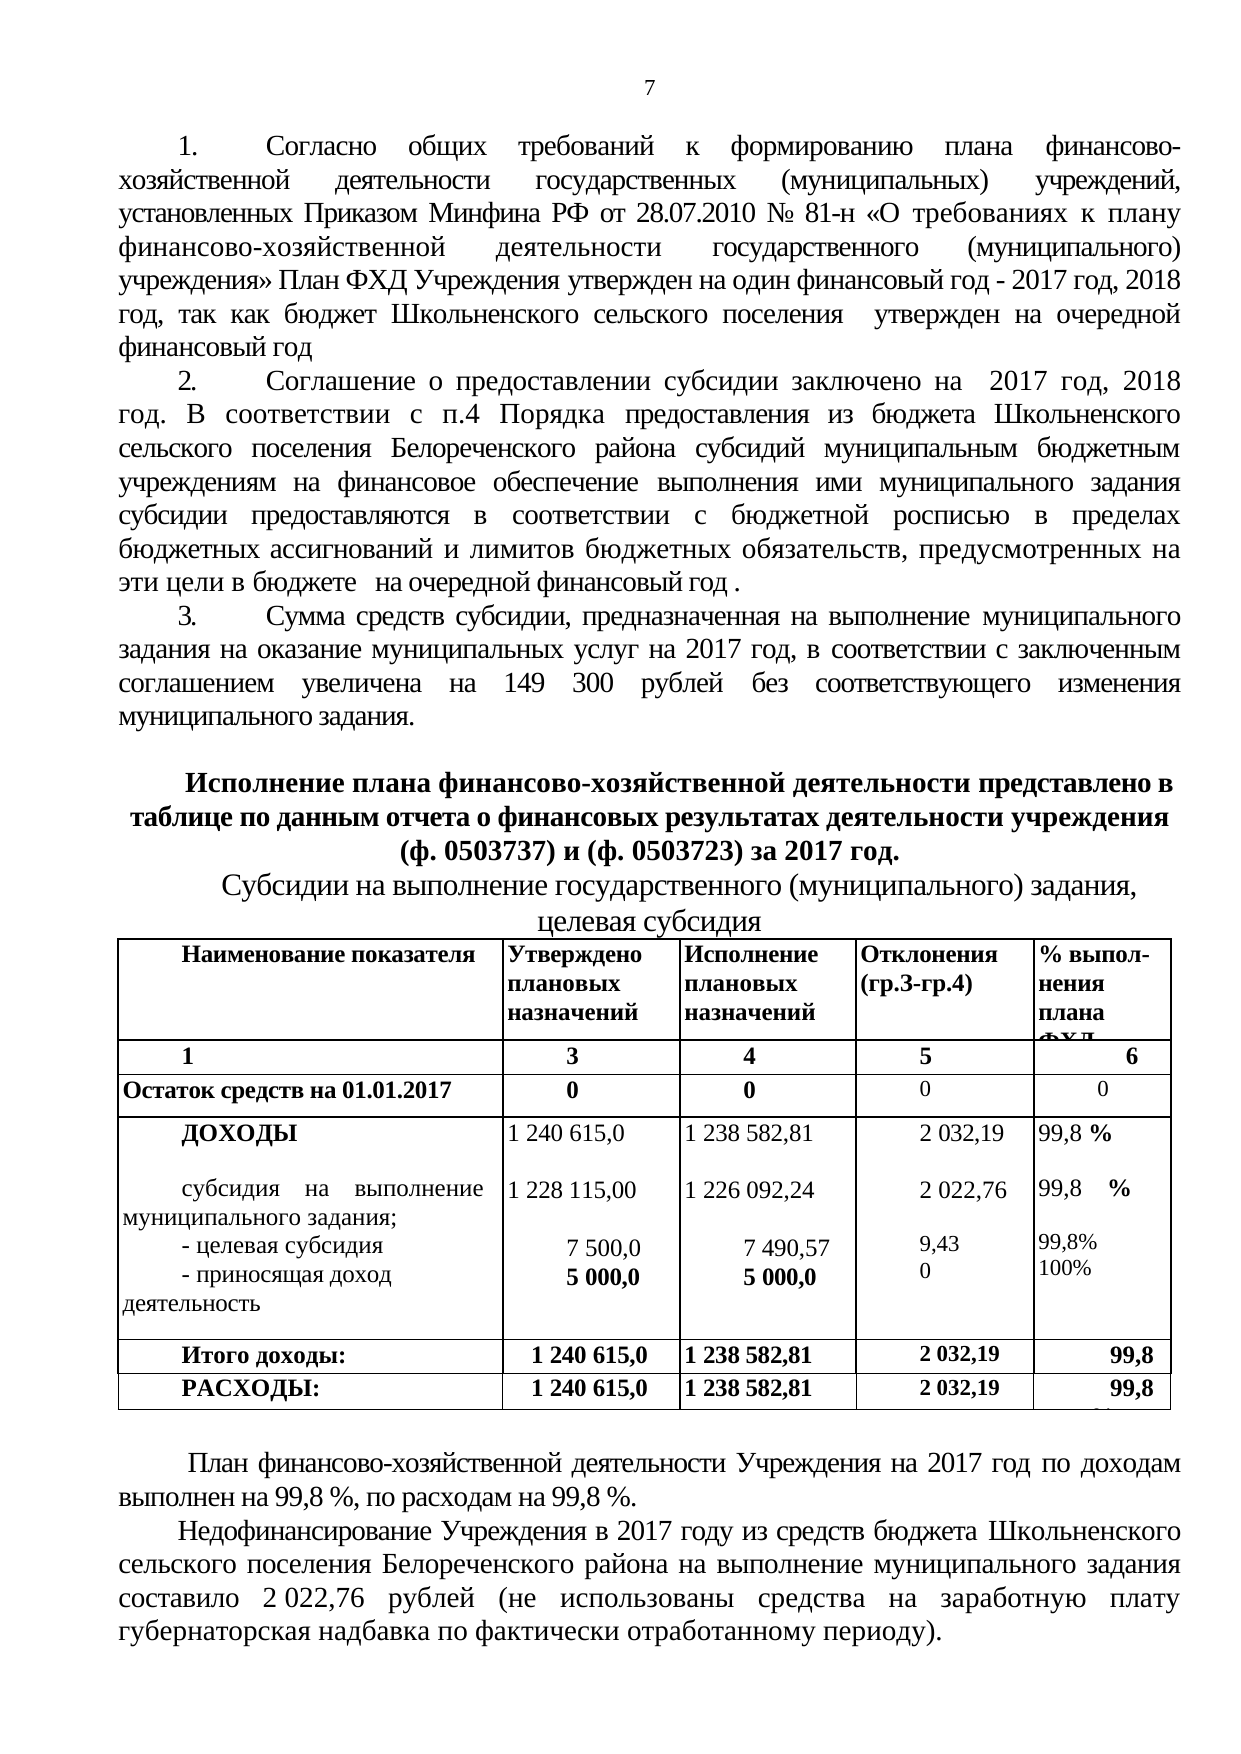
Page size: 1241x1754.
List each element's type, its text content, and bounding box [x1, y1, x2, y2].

text Исполнение плана финансово-хозяйственной деятельности представлено в таблице по данным отчета о финансовых результатах деятельности учреждения (ф. 0503737) и (ф. 0503723) за 2017 год. [118, 766, 1181, 866]
table_cell 2 032,19 2 022,76 9,43 0 [857, 1118, 1033, 1339]
table_cell 1 238 582,81 [681, 1374, 856, 1408]
list Соглашение о предоставлении субсидии заключено на 2017 год, 2018 год. В соответствии с п.4 Порядка предоставления из бюджета Школьненского сельского поселения Белореченского района субсидий муниципальным бюджетным учреждениям на финансовое обеспечение выполнения ими муниципального задания субсидии предоставляются в соответствии с бюджетной росписью в пределах бюджетных ассигнований и лимитов бюджетных обязательств, предусмотренных на эти цели в бюджете на очередной финансовый год . [118, 363, 1181, 598]
table_cell 1 238 582,81 1 226 092,24 7 490,57 5 000,0 [681, 1118, 855, 1339]
text Субсидии на выполнение государственного (муниципального) задания, целевая субсидия [118, 866, 1181, 938]
table_cell 1 240 615,0 [504, 1340, 679, 1372]
table_cell 4 [681, 1041, 855, 1074]
text Недофинансирование Учреждения в 2017 году из средств бюджета Школьненского сельского поселения Белореченского района на выполнение муниципального задания составило 2 022,76 рублей (не использованы средства на заработную плату губернаторская надбавка по фактически отработанному периоду). [118, 1513, 1181, 1647]
table_cell 6 [1035, 1041, 1170, 1074]
table_cell РАСХОДЫ: [119, 1374, 502, 1408]
table_header Отклонения (гр.З-гр.4) [857, 940, 1033, 1039]
table_cell 1 238 582,81 [681, 1340, 855, 1372]
table_cell 99,8 % 99,8 % 99,8% 100% [1035, 1118, 1170, 1339]
table_cell Итого доходы: [119, 1340, 502, 1372]
table_cell 0 [1035, 1075, 1170, 1116]
list Сумма средств субсидии, предназначенная на выполнение муниципального задания на оказание муниципальных услуг на 2017 год, в соответствии с заключенным соглашением увеличена на 149 300 рублей без соответствующего изменения муниципального задания. [118, 598, 1181, 732]
text План финансово-хозяйственной деятельности Учреждения на 2017 год по доходам выполнен на 99,8 %, по расходам на 99,8 %. [118, 1446, 1181, 1513]
table_header Утверждено плановых назначений [504, 940, 679, 1039]
table_cell 2 032,19 [857, 1340, 1033, 1372]
table_cell Остаток средств на 01.01.2017 [119, 1075, 502, 1116]
table_cell 1 240 615,0 [503, 1374, 679, 1408]
table_cell 2 032,19 [857, 1374, 1033, 1408]
table_cell 0 [681, 1075, 855, 1116]
table_cell 1 240 615,0 1 228 115,00 7 500,0 5 000,0 [504, 1118, 679, 1339]
table_cell 0 [504, 1075, 679, 1116]
table_cell 0 [857, 1075, 1033, 1116]
table_header Исполнение плановых назначений [681, 940, 855, 1039]
table_cell 3 [504, 1041, 679, 1074]
list Согласно общих требований к формированию плана финансово-хозяйственной деятельности государственных (муниципальных) учреждений, установленных Приказом Минфина РФ от 28.07.2010 № 81-н «О требованиях к плану финансово-хозяйственной деятельности государственного (муниципального) учреждения» План ФХД Учреждения утвержден на один финансовый год - 2017 год, 2018 год, так как бюджет Школьненского сельского поселения утвержден на очередной финансовый год [118, 128, 1181, 363]
table_header Наименование показателя [119, 940, 502, 1039]
table_cell 1 [119, 1041, 502, 1074]
table_cell 5 [857, 1041, 1033, 1074]
